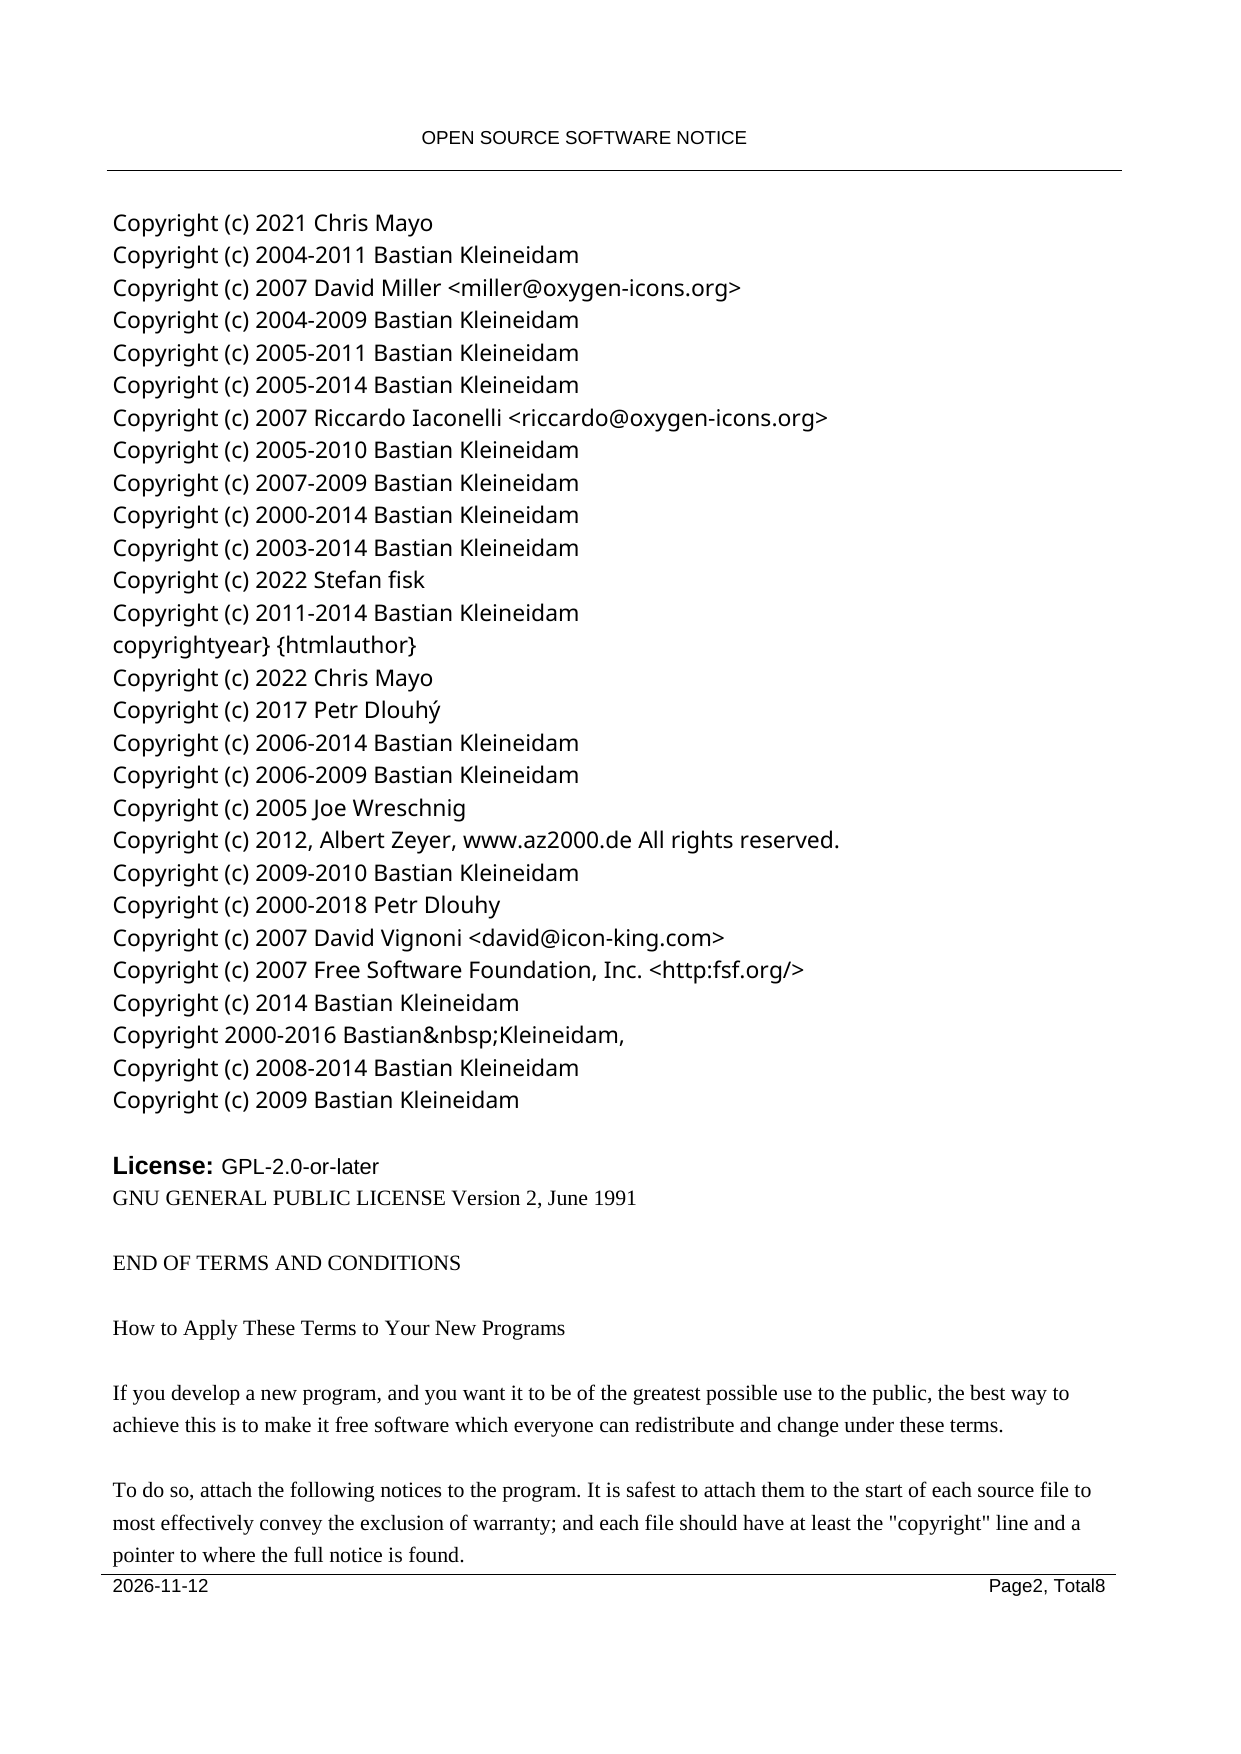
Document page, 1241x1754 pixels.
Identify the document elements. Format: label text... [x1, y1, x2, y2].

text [112, 206, 1128, 1149]
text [112, 1181, 1128, 1571]
text License: GPL-2.0-or-later [112, 1149, 1128, 1181]
